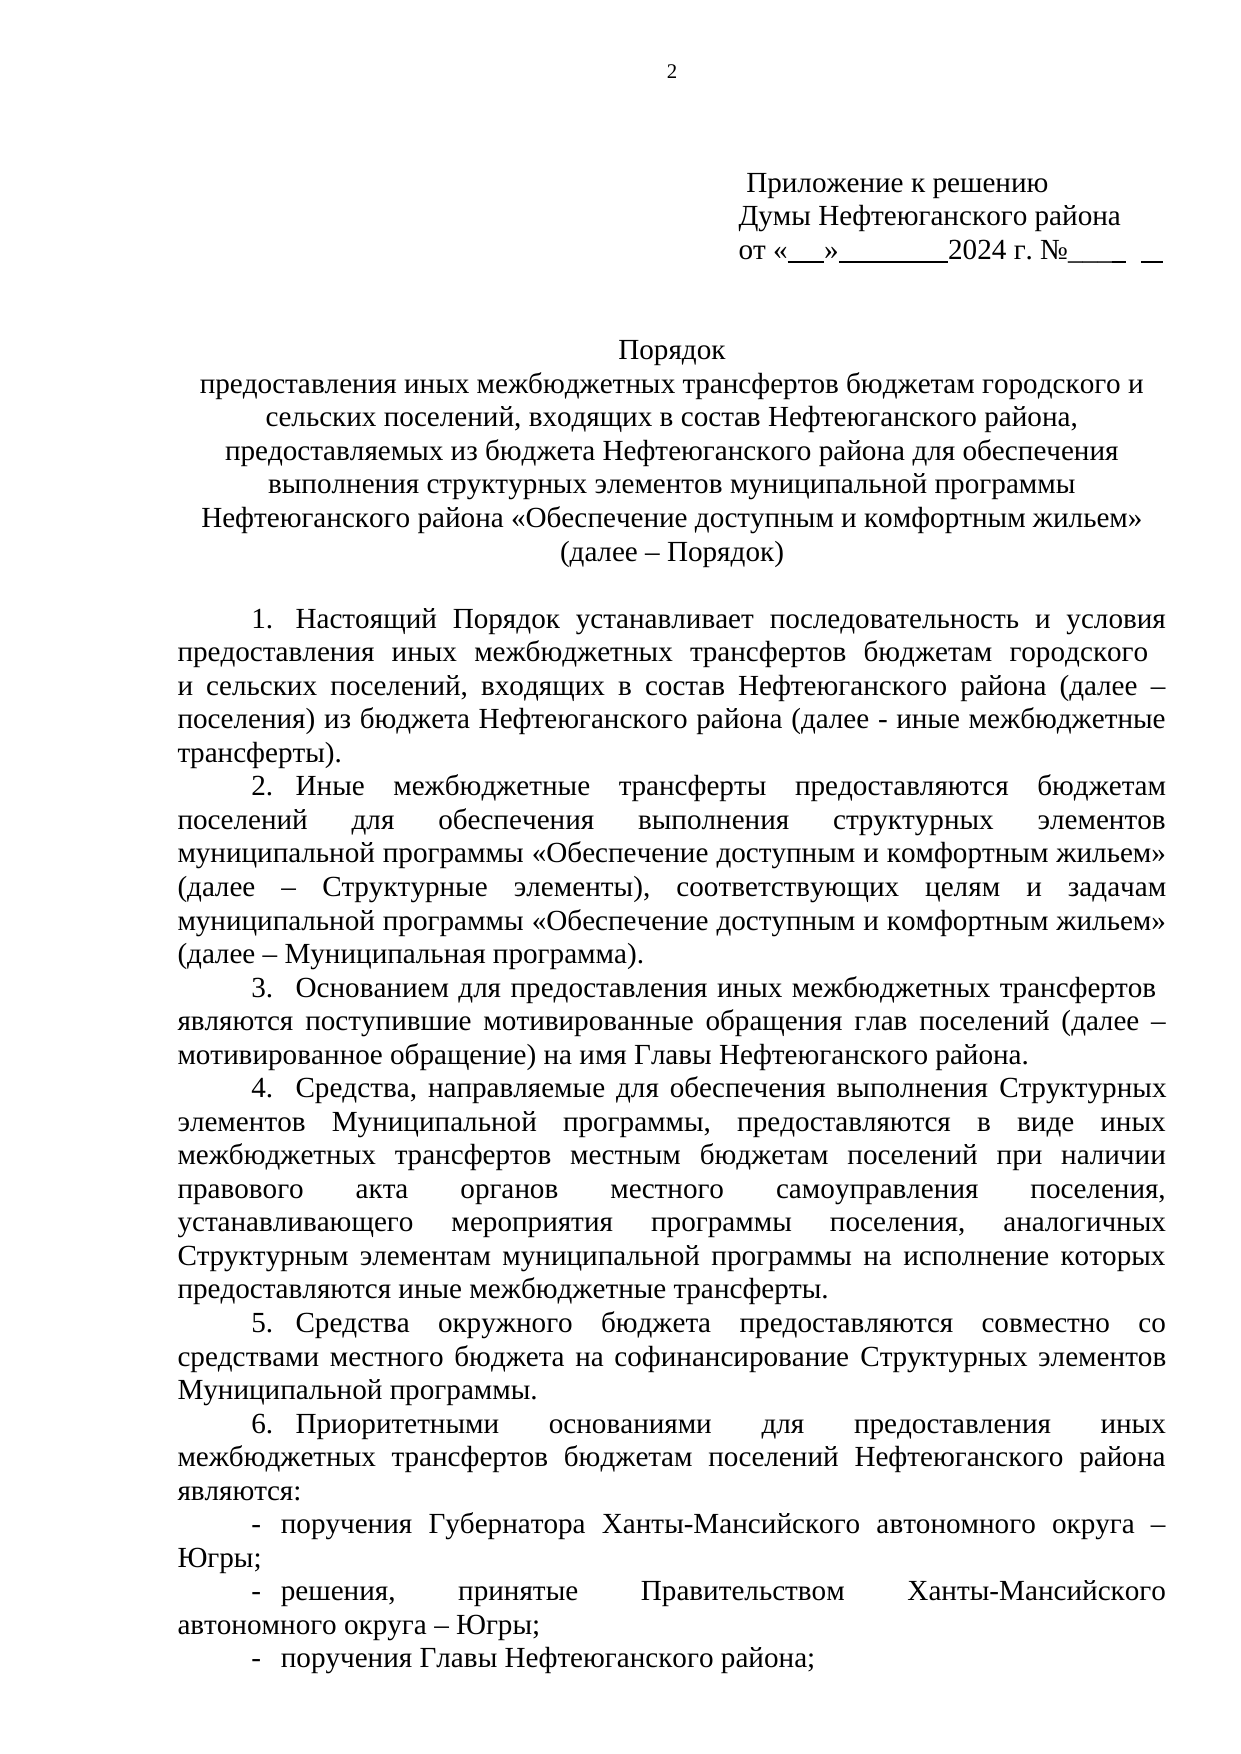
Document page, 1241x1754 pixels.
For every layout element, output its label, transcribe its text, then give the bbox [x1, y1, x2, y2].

text 3. Основанием для предоставления иных межбюджетных трансфертов являются поступившие мотивированные обращения глав поселений (далее – мотивированное обращение) на имя Главы Нефтеюганского района. [177, 970, 1166, 1070]
text 6. Приоритетными основаниями для предоставления иных межбюджетных трансфертов бюджетам поселений Нефтеюганского района являются: [177, 1406, 1166, 1506]
text (далее – Порядок) [177, 534, 1166, 567]
text - решения, принятые Правительством Ханты-Мансийского автономного округа – Югры; [177, 1573, 1166, 1641]
text 2. Иные межбюджетные трансферты предоставляются бюджетам поселений для обеспечения выполнения структурных элементов муниципальной программы «Обеспечение доступным и комфортным жильем» (далее – Структурные элементы), соответствующих целям и задачам муниципальной программы «Обеспечение доступным и комфортным жильем» (далее – Муниципальная программа). [177, 768, 1166, 970]
text от « » 2024 г. №___ [738, 232, 1166, 265]
text 1. Настоящий Порядок устанавливает последовательность и условия предоставления иных межбюджетных трансфертов бюджетам городского и сельских поселений, входящих в состав Нефтеюганского района (далее – поселения) из бюджета Нефтеюганского района (далее - иные межбюджетные трансферты). [177, 601, 1166, 768]
text - поручения Губернатора Ханты-Мансийского автономного округа – Югры; [177, 1506, 1166, 1573]
text 5. Средства окружного бюджета предоставляются совместно со средствами местного бюджета на софинансирование Структурных элементов Муниципальной программы. [177, 1305, 1166, 1406]
text предоставления иных межбюджетных трансфертов бюджетам городского и сельских поселений, входящих в состав Нефтеюганского района, предоставляемых из бюджета Нефтеюганского района для обеспечения выполнения структурных элементов муниципальной программы Нефтеюганского района «Обеспечение доступным и комфортным жильем» [177, 366, 1166, 534]
text Порядок [177, 332, 1166, 366]
text Приложение к решению [177, 165, 1166, 198]
text 4. Средства, направляемые для обеспечения выполнения Структурных элементов Муниципальной программы, предоставляются в виде иных межбюджетных трансфертов местным бюджетам поселений при наличии правового акта органов местного самоуправления поселения, устанавливающего мероприятия программы поселения, аналогичных Структурным элементам муниципальной программы на исполнение которых предоставляются иные межбюджетные трансферты. [177, 1070, 1166, 1305]
text Думы Нефтеюганского района [738, 198, 1166, 232]
text - поручения Главы Нефтеюганского района; [177, 1641, 1166, 1674]
